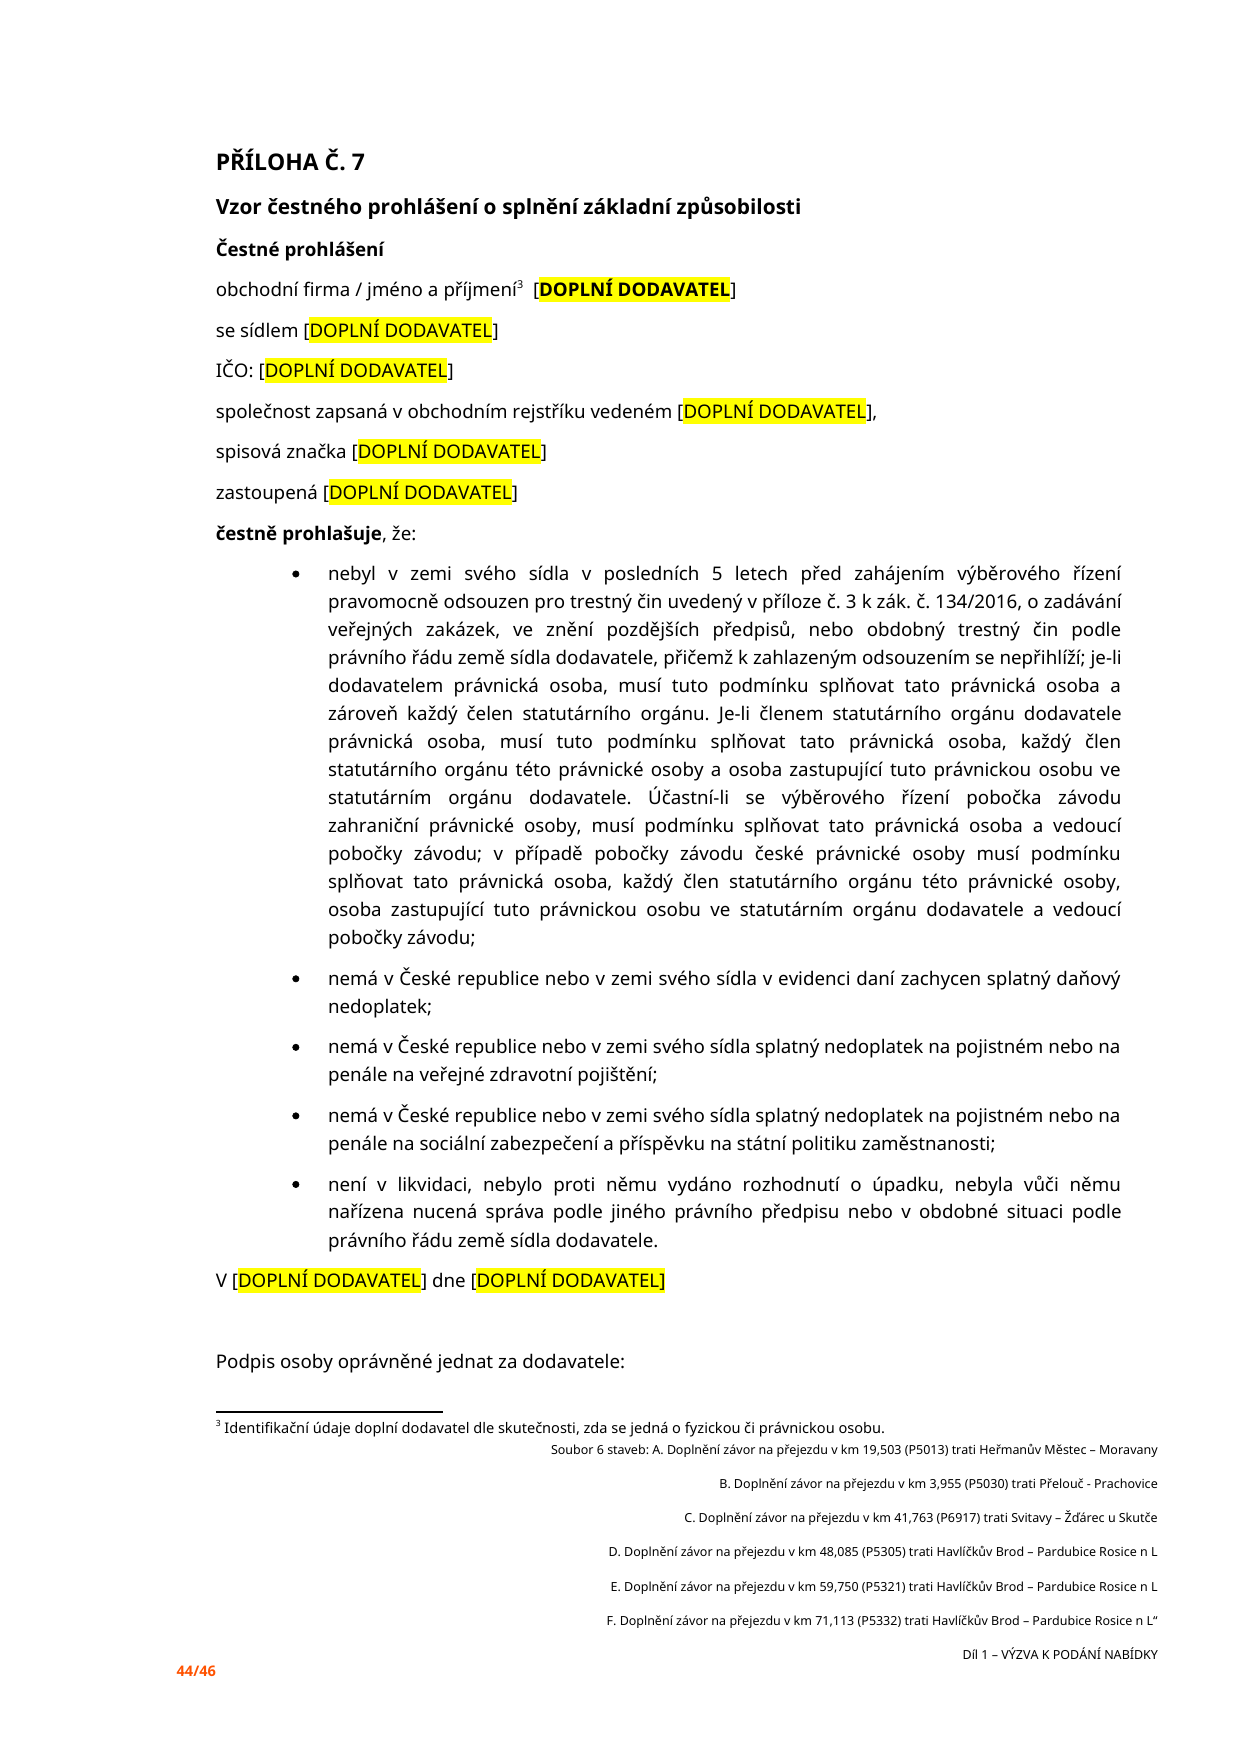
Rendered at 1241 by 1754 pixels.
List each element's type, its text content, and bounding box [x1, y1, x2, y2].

text obchodní firma / jméno a příjmení [DOPLNÍ DODAVATEL] [730, 277, 1122, 302]
text IČO: [DOPLNÍ DODAVATEL] [447, 358, 1122, 383]
text spisová značka [DOPLNÍ DODAVATEL] [216, 439, 358, 464]
text nemá v České republice nebo v zemi svého sídla splatný nedoplatek na pojistném nebo na penále na veřejné zdravotní pojištění; [292, 1034, 1122, 1087]
text čestně prohlašuje, že: [216, 520, 1122, 545]
text nemá v České republice nebo v zemi svého sídla v evidenci daní zachycen splatný daňový nedoplatek; [292, 965, 1122, 1019]
text V [DOPLNÍ DODAVATEL] dne [DOPLNÍ DODAVATEL] [216, 1267, 1122, 1293]
text zastoupená [DOPLNÍ DODAVATEL] [216, 479, 329, 505]
text společnost zapsaná v obchodním rejstříku vedeném [DOPLNÍ DODAVATEL], [866, 398, 1122, 424]
text není v likvidaci, nebylo proti němu vydáno rozhodnutí o úpadku, nebyla vůči němu nařízena nucená správa podle jiného právního předpisu nebo v obdobné situaci podle právního řádu země sídla dodavatele. [292, 1171, 1122, 1252]
text Vzor čestného prohlášení o splnění základní způsobilosti [216, 192, 1122, 221]
text společnost zapsaná v obchodním rejstříku vedeném [DOPLNÍ DODAVATEL], [216, 398, 683, 424]
text Příloha č. 7 [216, 146, 1122, 177]
text nebyl v zemi svého sídla v posledních 5 letech před zahájením výběrového řízení pravomocně odsouzen pro trestný čin uvedený v příloze č. 3 k zák. č. 134/2016, o zadávání veřejných zakázek, ve znění pozdějších předpisů, nebo obdobný trestný čin podle právního řádu země sídla dodavatele, přičemž k zahlazeným odsouzením se nepřihlíží; je-li dodavatelem právnická osoba, musí tuto podmínku splňovat tato právnická osoba a zároveň každý čelen statutárního orgánu. Je-li členem statutárního orgánu dodavatele právnická osoba, musí tuto podmínku splňovat tato právnická osoba, každý člen statutárního orgánu této právnické osoby a osoba zastupující tuto právnickou osobu ve statutárním orgánu dodavatele. Účastní-li se výběrového řízení pobočka závodu zahraniční právnické osoby, musí podmínku splňovat tato právnická osoba a vedoucí pobočky závodu; v případě pobočky závodu české právnické osoby musí podmínku splňovat tato právnická osoba, každý člen statutárního orgánu této právnické osoby, osoba zastupující tuto právnickou osobu ve statutárním orgánu dodavatele a vedoucí pobočky závodu; [292, 560, 1122, 950]
text nemá v České republice nebo v zemi svého sídla splatný nedoplatek na pojistném nebo na penále na sociální zabezpečení a příspěvku na státní politiku zaměstnanosti; [292, 1102, 1122, 1156]
text zastoupená [DOPLNÍ DODAVATEL] [512, 479, 1122, 505]
text obchodní firma / jméno a příjmení [DOPLNÍ DODAVATEL] [216, 277, 539, 302]
text spisová značka [DOPLNÍ DODAVATEL] [541, 439, 1122, 464]
text Čestné prohlášení [216, 236, 1122, 262]
text Podpis osoby oprávněné jednat za dodavatele: [216, 1348, 1122, 1374]
text se sídlem [DOPLNÍ DODAVATEL] [492, 317, 1122, 343]
text se sídlem [DOPLNÍ DODAVATEL] [216, 317, 309, 343]
